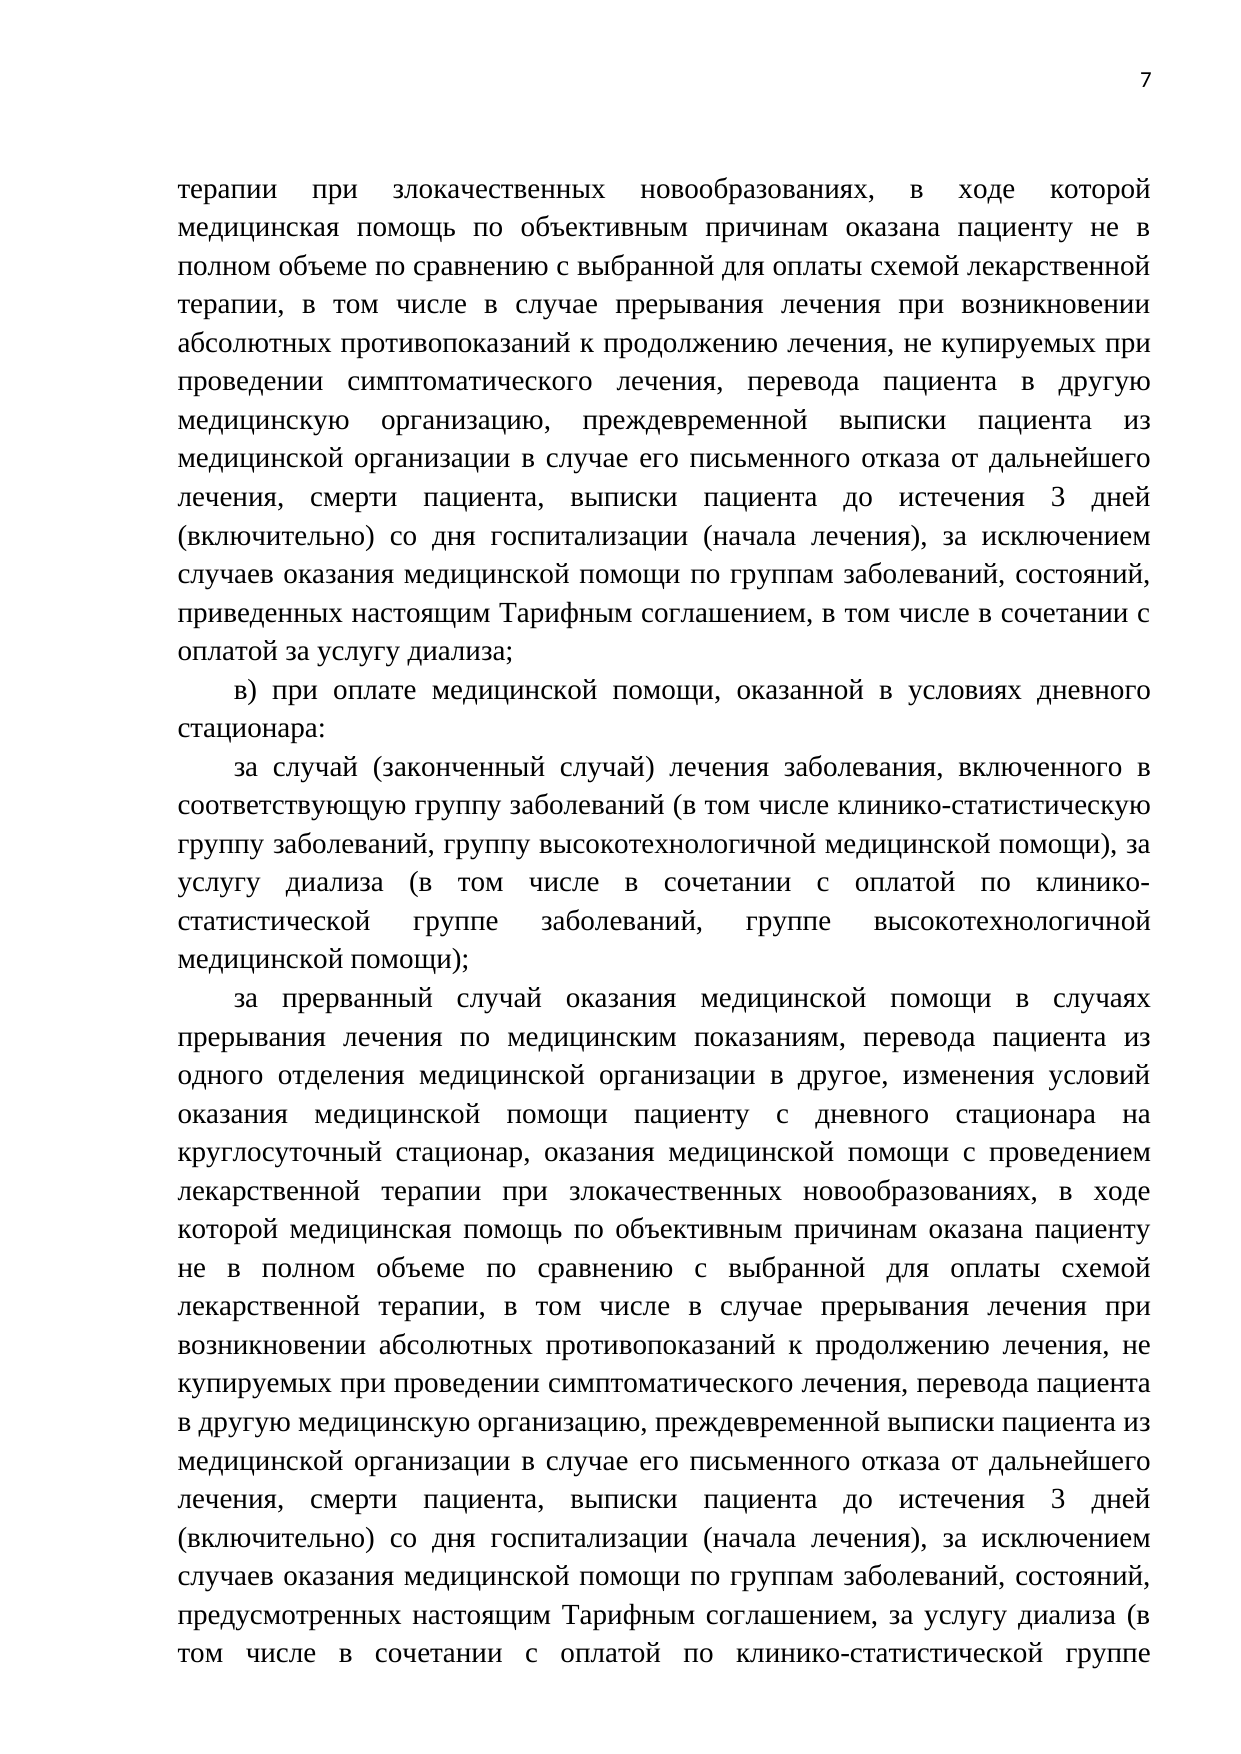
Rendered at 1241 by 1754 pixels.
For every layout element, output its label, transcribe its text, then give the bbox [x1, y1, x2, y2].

text за случай (законченный случай) лечения заболевания, включенного в соответствующую группу заболеваний (в том числе клинико-статистическую группу заболеваний, группу высокотехнологичной медицинской помощи), за услугу диализа (в том числе в сочетании с оплатой по клинико-статистической группе заболеваний, группе высокотехнологичной медицинской помощи); [177, 749, 1152, 975]
text в) при оплате медицинской помощи, оказанной в условиях дневного стационара: [177, 672, 1152, 744]
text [177, 171, 1152, 667]
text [177, 980, 1152, 1669]
